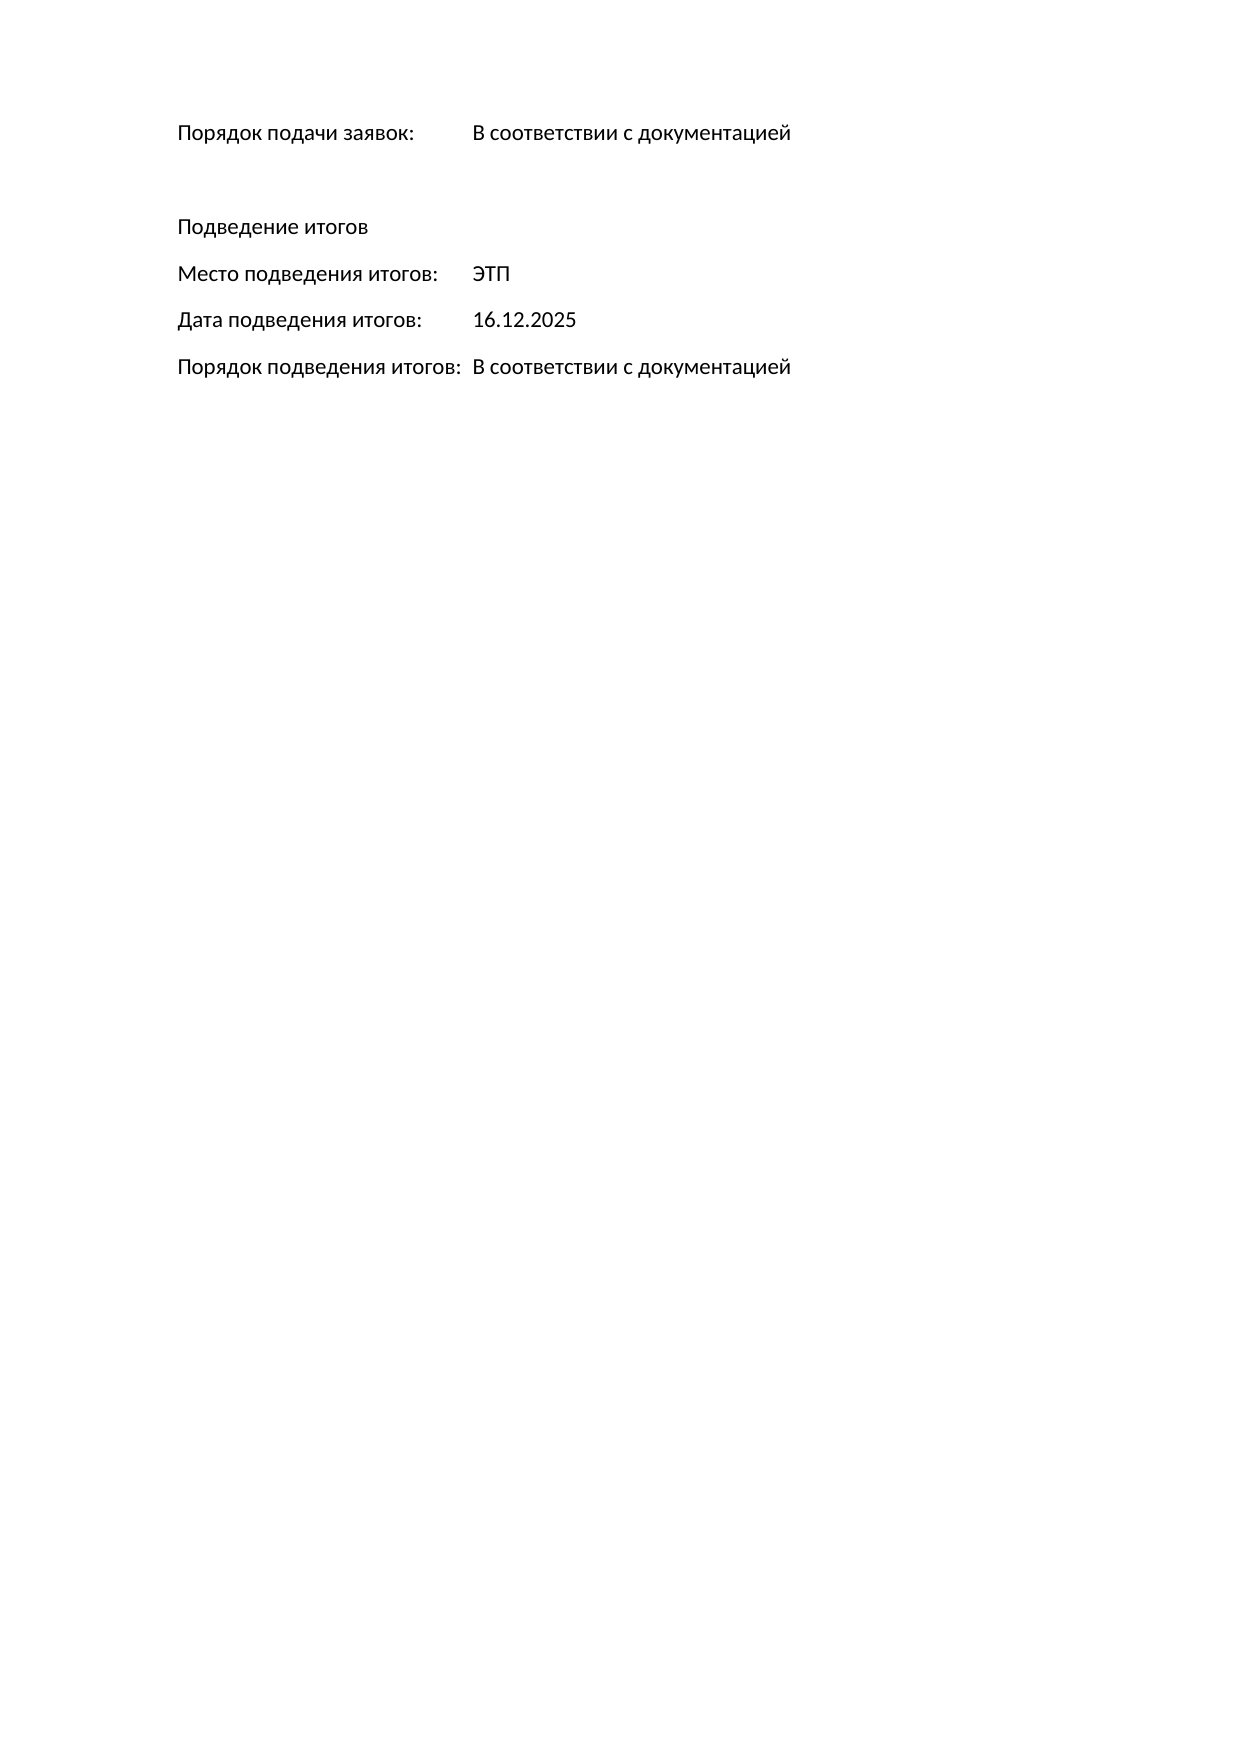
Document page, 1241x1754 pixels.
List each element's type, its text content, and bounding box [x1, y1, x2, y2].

text Подведение итогов [177, 212, 1152, 240]
text Дата подведения итогов: 16.12.2025 [177, 306, 1152, 334]
text Порядок подведения итогов: В соответствии с документацией [177, 352, 1152, 381]
text Порядок подачи заявок: В соответствии с документацией [177, 118, 1152, 146]
text Место подведения итогов: ЭТП [177, 259, 1152, 287]
